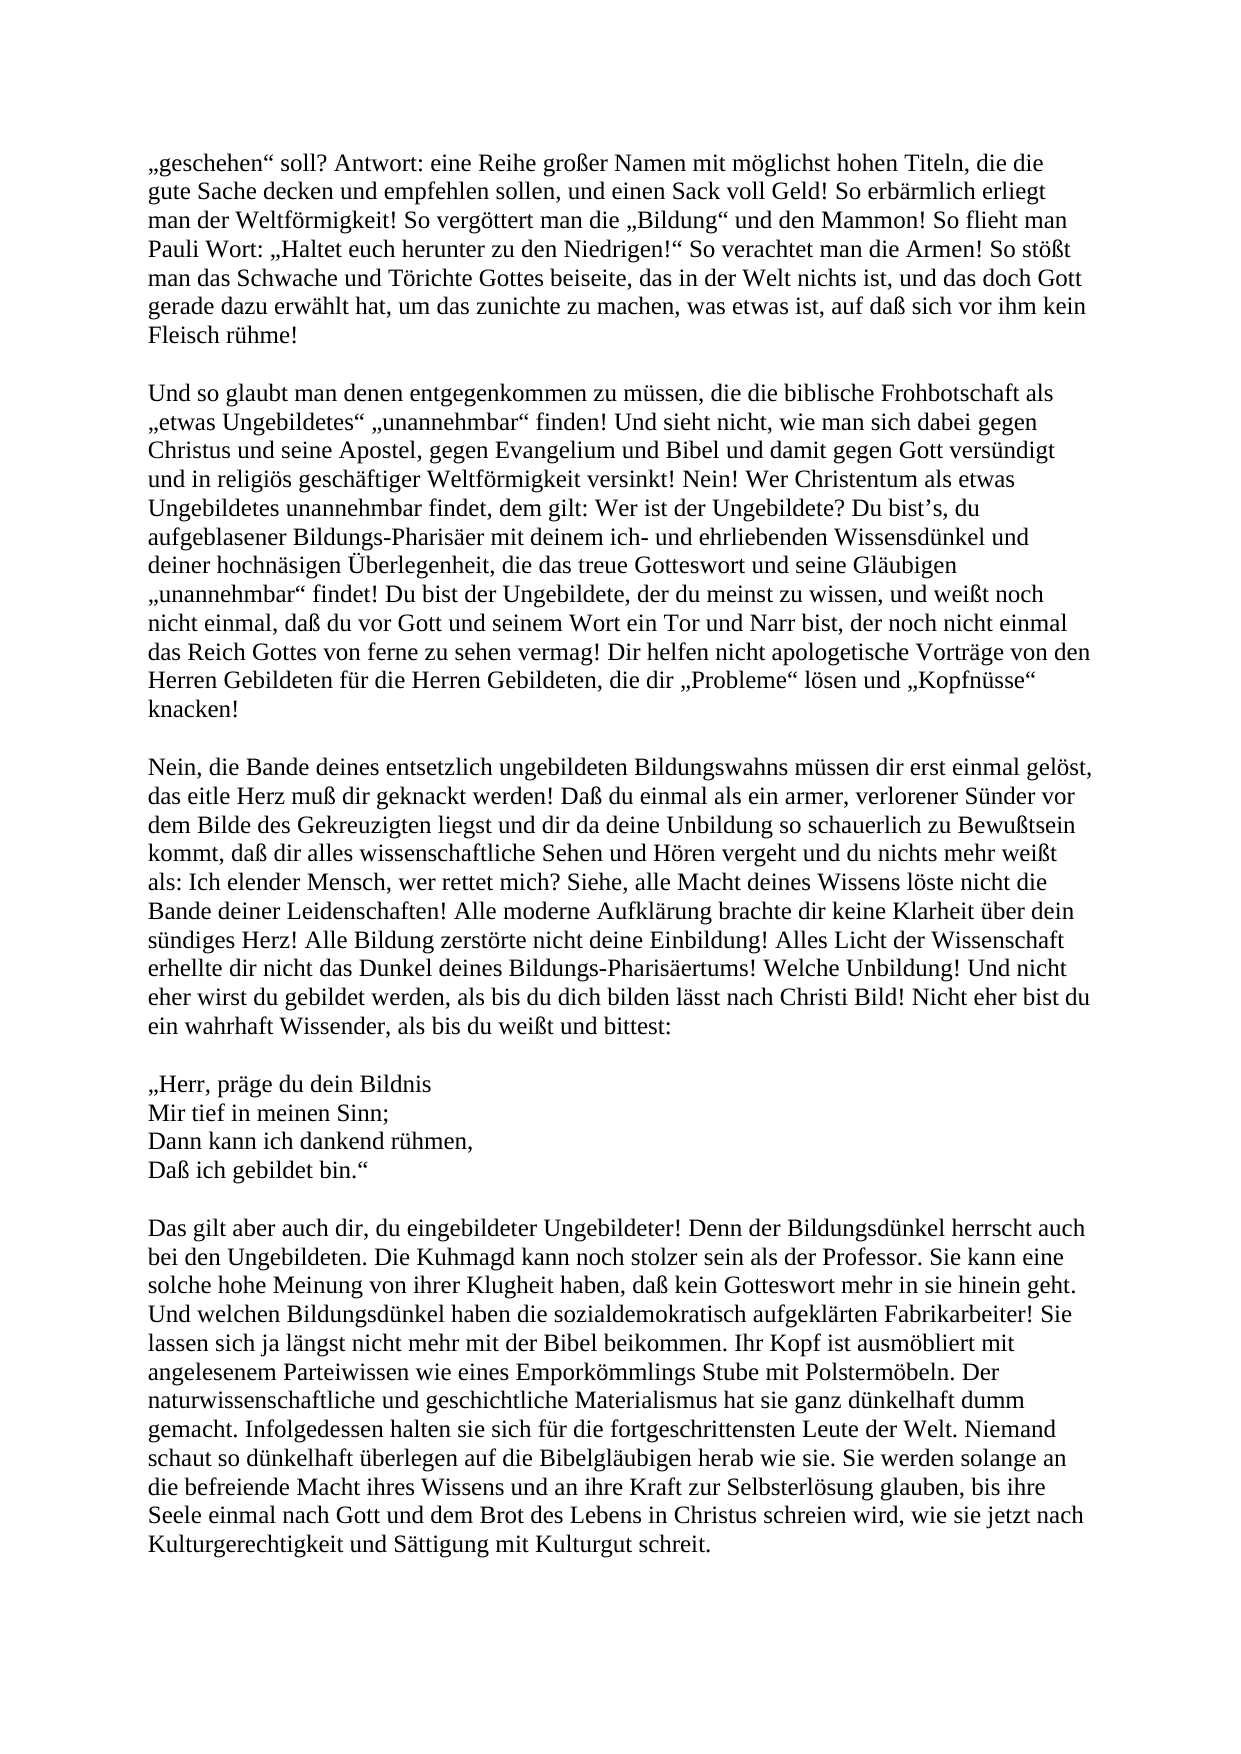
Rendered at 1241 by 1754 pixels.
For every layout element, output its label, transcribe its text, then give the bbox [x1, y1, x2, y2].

text „Herr, präge du dein Bildnis Mir tief in meinen Sinn; Dann kann ich dankend rühmen, Daß ich gebildet bin.“ [148, 1069, 1093, 1184]
text Das gilt aber auch dir, du eingebildeter Ungebildeter! Denn der Bildungsdünkel herrscht auch bei den Ungebildeten. Die Kuhmagd kann noch stolzer sein als der Professor. Sie kann eine solche hohe Meinung von ihrer Klugheit haben, daß kein Gotteswort mehr in sie hinein geht. Und welchen Bildungsdünkel haben die sozialdemokratisch aufgeklärten Fabrikarbeiter! Sie lassen sich ja längst nicht mehr mit der Bibel beikommen. Ihr Kopf ist ausmöbliert mit angelesenem Parteiwissen wie eines Emporkömmlings Stube mit Polstermöbeln. Der naturwissenschaftliche und geschichtliche Materialismus hat sie ganz dünkelhaft dumm gemacht. Infolgedessen halten sie sich für die fortgeschrittensten Leute der Welt. Niemand schaut so dünkelhaft überlegen auf die Bibelgläubigen herab wie sie. Sie werden solange an die befreiende Macht ihres Wissens und an ihre Kraft zur Selbsterlösung glauben, bis ihre Seele einmal nach Gott und dem Brot des Lebens in Christus schreien wird, wie sie jetzt nach Kulturgerechtigkeit und Sättigung mit Kulturgut schreit. [148, 1213, 1093, 1558]
text Und so glaubt man denen entgegenkommen zu müssen, die die biblische Frohbotschaft als „etwas Ungebildetes“ „unannehmbar“ finden! Und sieht nicht, wie man sich dabei gegen Christus und seine Apostel, gegen Evangelium und Bibel und damit gegen Gott versündigt und in religiös geschäftiger Weltförmigkeit versinkt! Nein! Wer Christentum als etwas Ungebildetes unannehmbar findet, dem gilt: Wer ist der Ungebildete? Du bist’s, du aufgeblasener Bildungs-Pharisäer mit deinem ich- und ehrliebenden Wissensdünkel und deiner hochnäsigen Überlegenheit, die das treue Gotteswort und seine Gläubigen „unannehmbar“ findet! Du bist der Ungebildete, der du meinst zu wissen, und weißt noch nicht einmal, daß du vor Gott und seinem Wort ein Tor und Narr bist, der noch nicht einmal das Reich Gottes von ferne zu sehen vermag! Dir helfen nicht apologetische Vorträge von den Herren Gebildeten für die Herren Gebildeten, die dir „Probleme“ lösen und „Kopfnüsse“ knacken! [148, 378, 1093, 723]
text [148, 148, 1093, 349]
text Nein, die Bande deines entsetzlich ungebildeten Bildungswahns müssen dir erst einmal gelöst, das eitle Herz muß dir geknackt werden! Daß du einmal als ein armer, verlorener Sünder vor dem Bilde des Gekreuzigten liegst und dir da deine Unbildung so schauerlich zu Bewußtsein kommt, daß dir alles wissenschaftliche Sehen und Hören vergeht und du nichts mehr weißt als: Ich elender Mensch, wer rettet mich? Siehe, alle Macht deines Wissens löste nicht die Bande deiner Leidenschaften! Alle moderne Aufklärung brachte dir keine Klarheit über dein sündiges Herz! Alle Bildung zerstörte nicht deine Einbildung! Alles Licht der Wissenschaft erhellte dir nicht das Dunkel deines Bildungs-Pharisäertums! Welche Unbildung! Und nicht eher wirst du gebildet werden, als bis du dich bilden lässt nach Christi Bild! Nicht eher bist du ein wahrhaft Wissender, als bis du weißt und bittest: [148, 752, 1093, 1040]
